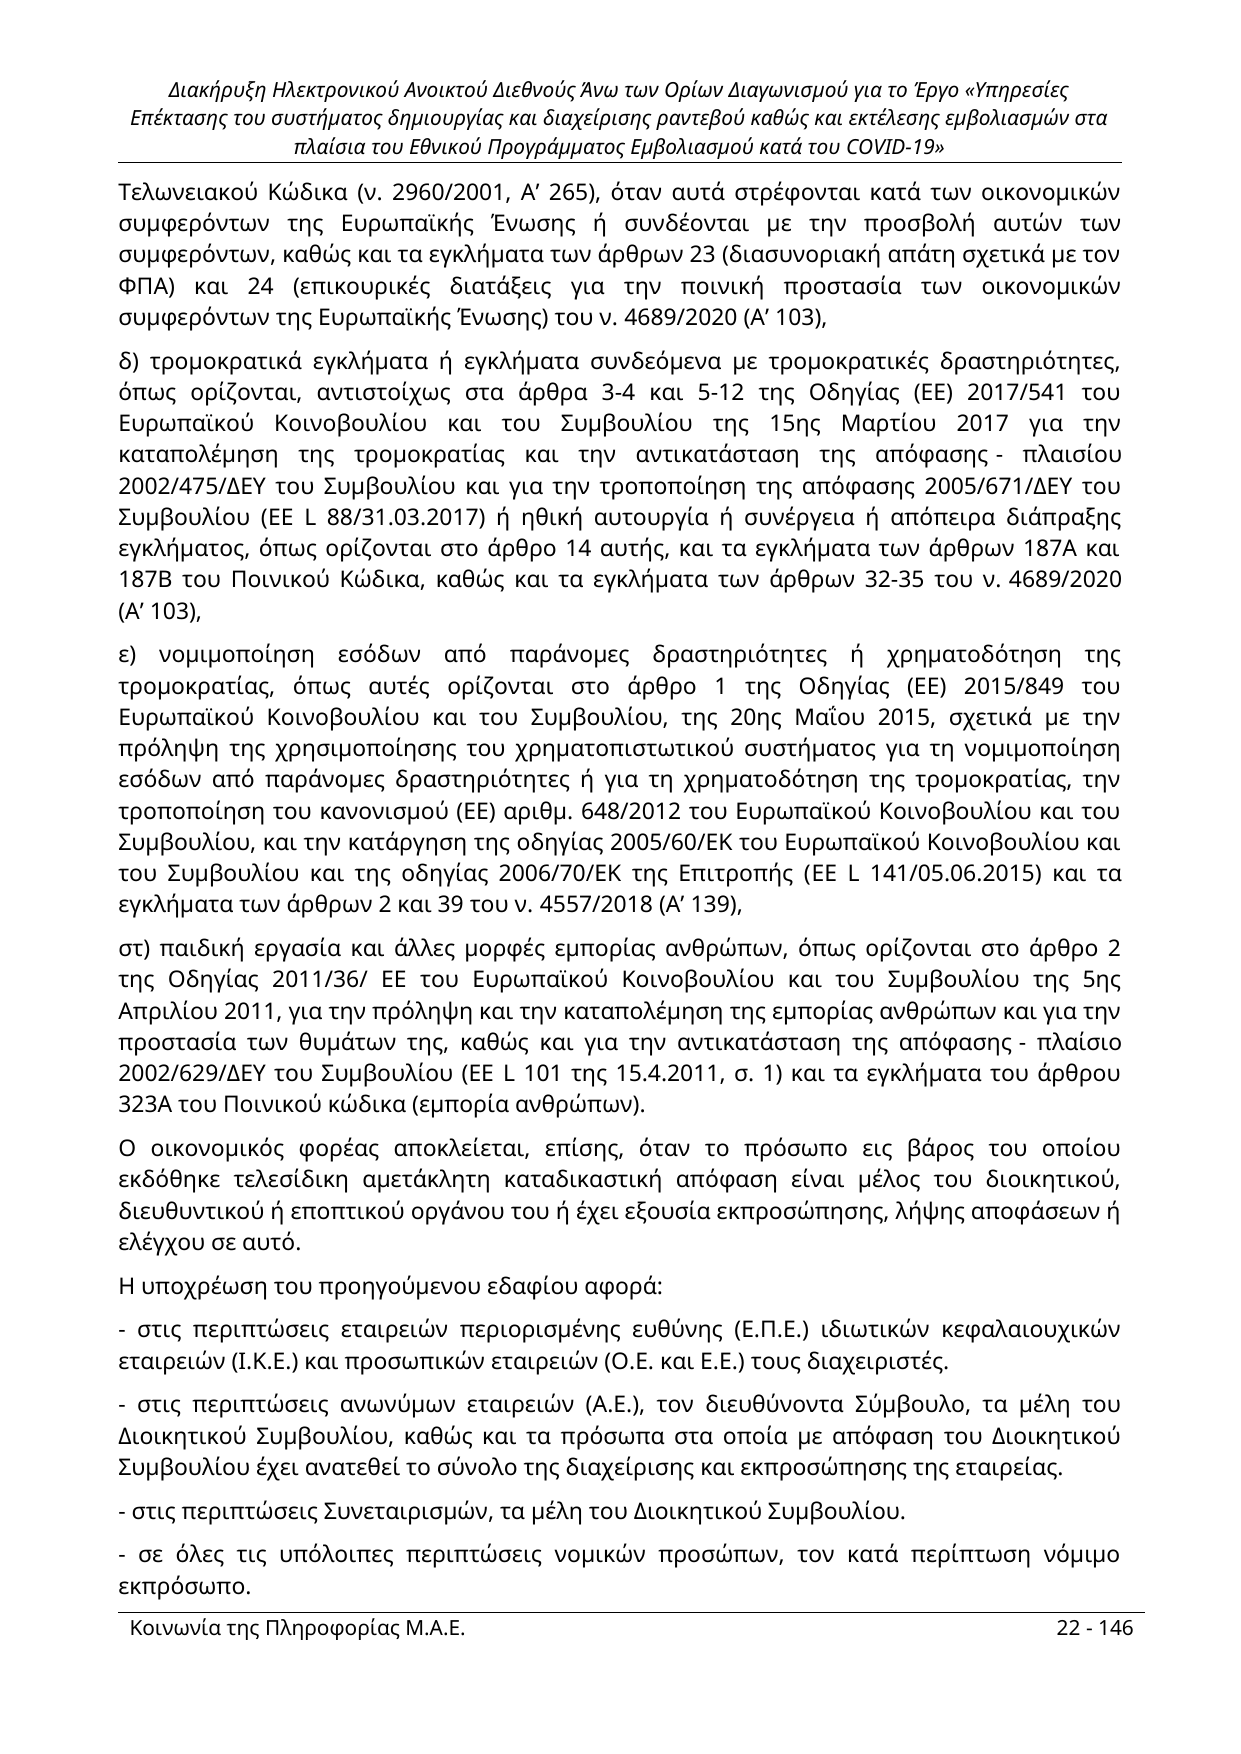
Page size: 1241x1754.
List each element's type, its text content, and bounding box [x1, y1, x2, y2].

text δ) τρομοκρατικά εγκλήματα ή εγκλήματα συνδεόμενα με τρομοκρατικές δραστηριότητες, όπως ορίζονται, αντιστοίχως στα άρθρα 3-4 και 5-12 της Οδηγίας (ΕΕ) 2017/541 του Ευρωπαϊκού Κοινοβουλίου και του Συμβουλίου της 15ης Μαρτίου 2017 για την καταπολέμηση της τρομοκρατίας και την αντικατάσταση της απόφασης - πλαισίου 2002/475/ΔΕΥ του Συμβουλίου και για την τροποποίηση της απόφασης 2005/671/ΔΕΥ του Συμβουλίου (EE L 88/31.03.2017) ή ηθική αυτουργία ή συνέργεια ή απόπειρα διάπραξης εγκλήματος, όπως ορίζονται στο άρθρο 14 αυτής, και τα εγκλήματα των άρθρων 187Α και 187Β του Ποινικού Κώδικα, καθώς και τα εγκλήματα των άρθρων 32-35 του ν. 4689/2020 (Α’ 103), [118, 345, 1122, 626]
text - στις περιπτώσεις ανωνύμων εταιρειών (Α.Ε.), τον διευθύνοντα Σύμβουλο, τα μέλη του Διοικητικού Συμβουλίου, καθώς και τα πρόσωπα στα οποία με απόφαση του Διοικητικού Συμβουλίου έχει ανατεθεί το σύνολο της διαχείρισης και εκπροσώπησης της εταιρείας. [118, 1388, 1122, 1482]
text Ο οικονομικός φορέας αποκλείεται, επίσης, όταν το πρόσωπο εις βάρος του οποίου εκδόθηκε τελεσίδικη αμετάκλητη καταδικαστική απόφαση είναι μέλος του διοικητικού, διευθυντικού ή εποπτικού οργάνου του ή έχει εξουσία εκπροσώπησης, λήψης αποφάσεων ή ελέγχου σε αυτό. [118, 1132, 1122, 1257]
text - σε όλες τις υπόλοιπες περιπτώσεις νομικών προσώπων, τον κατά περίπτωση νόμιμο εκπρόσωπο. [118, 1538, 1122, 1601]
text - στις περιπτώσεις εταιρειών περιορισμένης ευθύνης (Ε.Π.Ε.) ιδιωτικών κεφαλαιουχικών εταιρειών (Ι.Κ.Ε.) και προσωπικών εταιρειών (Ο.Ε. και Ε.Ε.) τους διαχειριστές. [118, 1313, 1122, 1376]
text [118, 176, 1122, 332]
text ε) νομιμοποίηση εσόδων από παράνομες δραστηριότητες ή χρηματοδότηση της τρομοκρατίας, όπως αυτές ορίζονται στο άρθρο 1 της Οδηγίας (ΕΕ) 2015/849 του Ευρωπαϊκού Κοινοβουλίου και του Συμβουλίου, της 20ης Μαΐου 2015, σχετικά με την πρόληψη της χρησιμοποίησης του χρηματοπιστωτικού συστήματος για τη νομιμοποίηση εσόδων από παράνομες δραστηριότητες ή για τη χρηματοδότηση της τρομοκρατίας, την τροποποίηση του κανονισμού (ΕΕ) αριθμ. 648/2012 του Ευρωπαϊκού Κοινοβουλίου και του Συμβουλίου, και την κατάργηση της οδηγίας 2005/60/ΕΚ του Ευρωπαϊκού Κοινοβουλίου και του Συμβουλίου και της οδηγίας 2006/70/ΕΚ της Επιτροπής (EE L 141/05.06.2015) και τα εγκλήματα των άρθρων 2 και 39 του ν. 4557/2018 (Α’ 139), [118, 638, 1122, 920]
text στ) παιδική εργασία και άλλες μορφές εμπορίας ανθρώπων, όπως ορίζονται στο άρθρο 2 της Οδηγίας 2011/36/ ΕΕ του Ευρωπαϊκού Κοινοβουλίου και του Συμβουλίου της 5ης Απριλίου 2011, για την πρόληψη και την καταπολέμηση της εμπορίας ανθρώπων και για την προστασία των θυμάτων της, καθώς και για την αντικατάσταση της απόφασης - πλαίσιο 2002/629/ΔΕΥ του Συμβουλίου (ΕΕ L 101 της 15.4.2011, σ. 1) και τα εγκλήματα του άρθρου 323Α του Ποινικού κώδικα (εμπορία ανθρώπων). [118, 932, 1122, 1120]
text Η υποχρέωση του προηγούμενου εδαφίου αφορά: [118, 1270, 1122, 1301]
text - στις περιπτώσεις Συνεταιρισμών, τα μέλη του Διοικητικού Συμβουλίου. [118, 1495, 1122, 1526]
